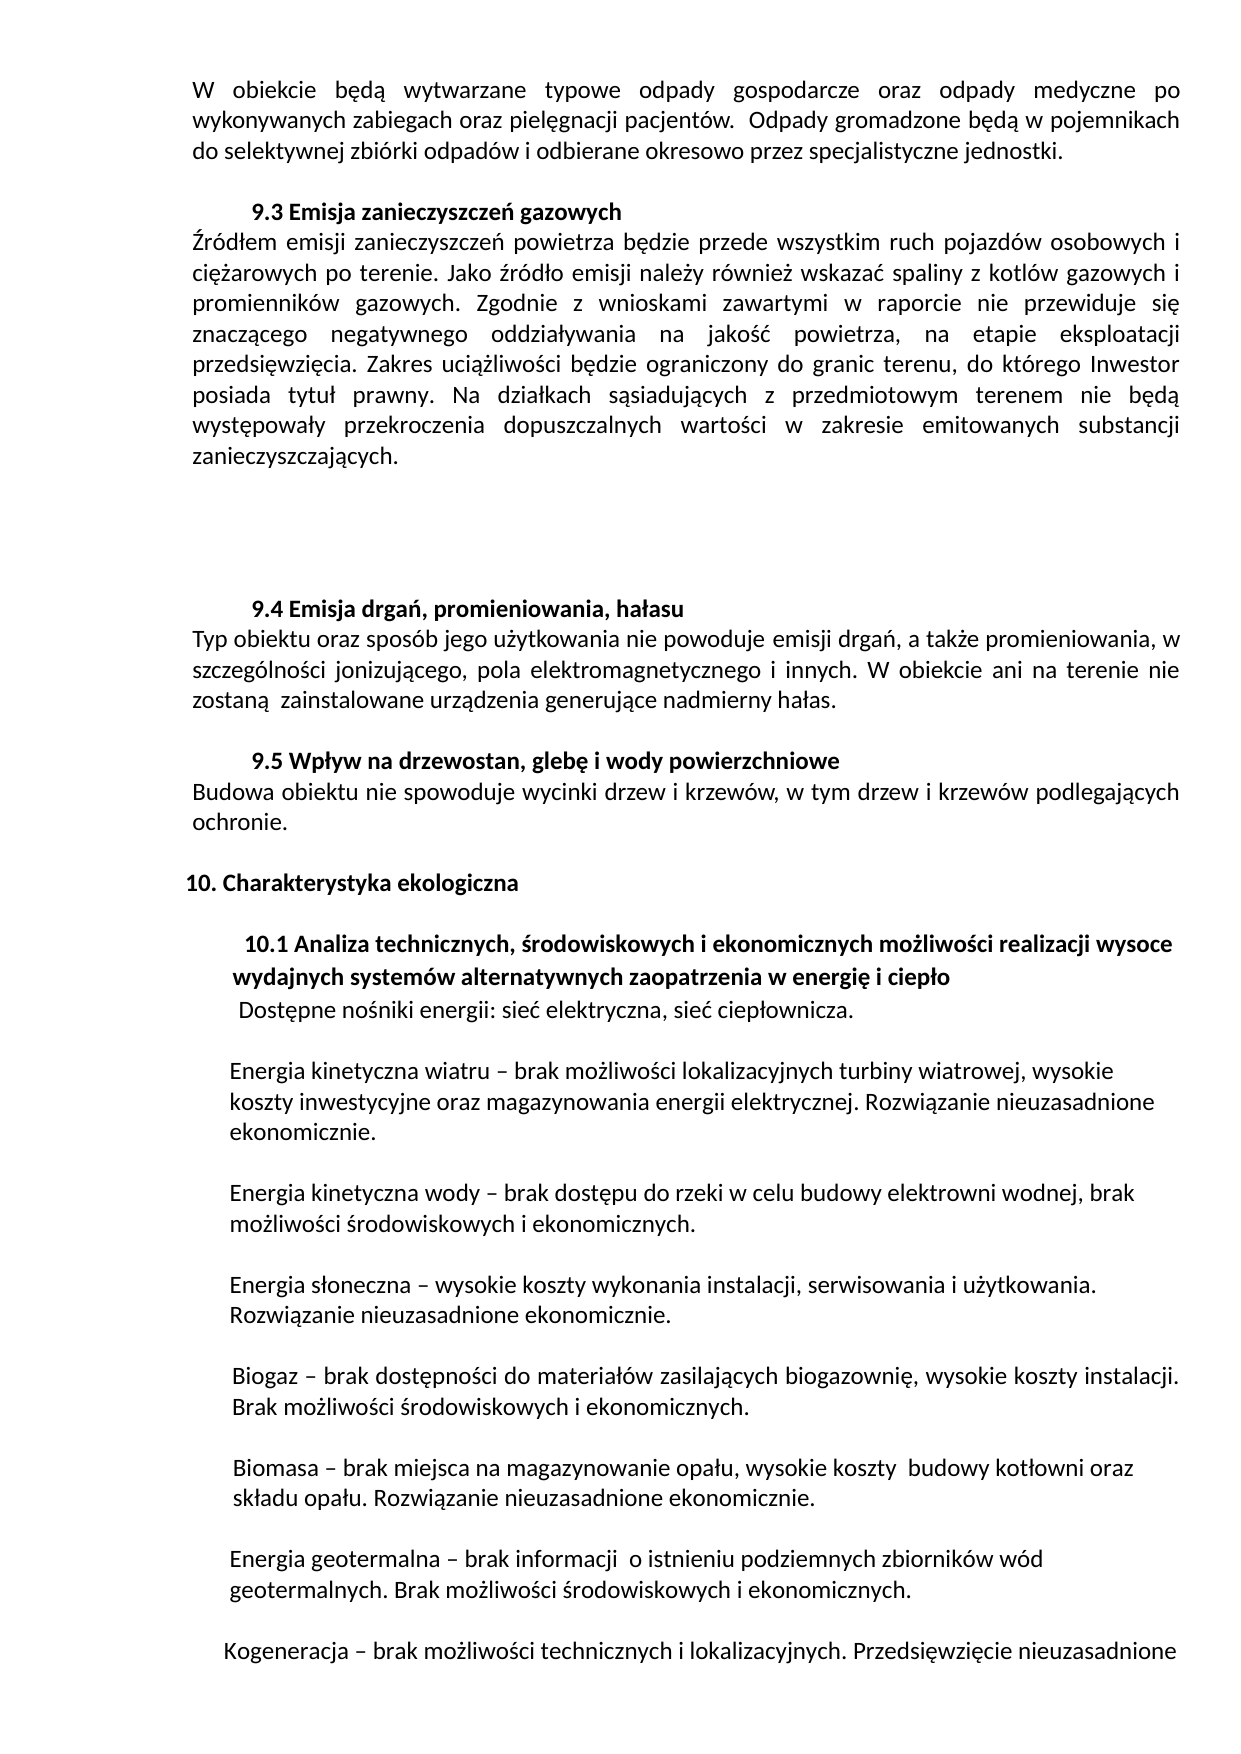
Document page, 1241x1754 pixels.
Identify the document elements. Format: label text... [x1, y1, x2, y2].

text Energia kinetyczna wiatru – brak możliwości lokalizacyjnych turbiny wiatrowej, wysokie [207, 1055, 1181, 1086]
list Wpływ na drzewostan, glebę i wody powierzchniowe [251, 745, 1181, 776]
text ekonomicznie. [207, 1116, 1181, 1147]
text Budowa obiektu nie spowoduje wycinki drzew i krzewów, w tym drzew i krzewów podlegających ochronie. [192, 776, 1181, 837]
text Rozwiązanie nieuzasadnione ekonomicznie. [207, 1299, 1181, 1330]
text Typ obiektu oraz sposób jego użytkowania nie powoduje emisji drgań, a także promieniowania, w szczególności jonizującego, pola elektromagnetycznego i innych. W obiekcie ani na terenie nie zostaną zainstalowane urządzenia generujące nadmierny hałas. [192, 623, 1181, 715]
text geotermalnych. Brak możliwości środowiskowych i ekonomicznych. [207, 1574, 1181, 1605]
text koszty inwestycyjne oraz magazynowania energii elektrycznej. Rozwiązanie nieuzasadnione [207, 1086, 1181, 1116]
text Energia geotermalna – brak informacji o istnieniu podziemnych zbiorników wód [207, 1544, 1181, 1574]
text Kogeneracja – brak możliwości technicznych i lokalizacyjnych. Przedsięwzięcie nieuzasadnione [207, 1635, 1181, 1666]
list Emisja zanieczyszczeń gazowych [251, 196, 1181, 226]
text Energia słoneczna – wysokie koszty wykonania instalacji, serwisowania i użytkowania. [207, 1269, 1181, 1299]
text Dostępne nośniki energii: sieć elektryczna, sieć ciepłownicza. [221, 994, 1181, 1025]
text Energia kinetyczna wody – brak dostępu do rzeki w celu budowy elektrowni wodnej, brak [207, 1177, 1181, 1208]
list Emisja drgań, promieniowania, hałasu [251, 593, 1181, 623]
text W obiekcie będą wytwarzane typowe odpady gospodarcze oraz odpady medyczne po wykonywanych zabiegach oraz pielęgnacji pacjentów. Odpady gromadzone będą w pojemnikach do selektywnej zbiórki odpadów i odbierane okresowo przez specjalistyczne jednostki. [192, 74, 1181, 165]
text Źródłem emisji zanieczyszczeń powietrza będzie przede wszystkim ruch pojazdów osobowych i ciężarowych po terenie. Jako źródło emisji należy również wskazać spaliny z kotlów gazowych i promienników gazowych. Zgodnie z wnioskami zawartymi w raporcie nie przewiduje się znaczącego negatywnego oddziaływania na jakość powietrza, na etapie eksploatacji przedsięwzięcia. Zakres uciążliwości będzie ograniczony do granic terenu, do którego Inwestor posiada tytuł prawny. Na działkach sąsiadujących z przedmiotowym terenem nie będą występowały przekroczenia dopuszczalnych wartości w zakresie emitowanych substancji zanieczyszczających. [192, 226, 1181, 471]
text Biomasa – brak miejsca na magazynowanie opału, wysokie koszty budowy kotłowni oraz [207, 1452, 1181, 1483]
text wydajnych systemów alternatywnych zaopatrzenia w energię i ciepło [148, 961, 1181, 992]
text możliwości środowiskowych i ekonomicznych. [207, 1208, 1181, 1238]
text 10.1 Analiza technicznych, środowiskowych i ekonomicznych możliwości realizacji wysoce [148, 928, 1181, 959]
text Biogaz – brak dostępności do materiałów zasilających biogazownię, wysokie koszty instalacji. Brak możliwości środowiskowych i ekonomicznych. [232, 1361, 1181, 1422]
list Charakterystyka ekologiczna [185, 867, 1181, 898]
text składu opału. Rozwiązanie nieuzasadnione ekonomicznie. [207, 1483, 1181, 1513]
